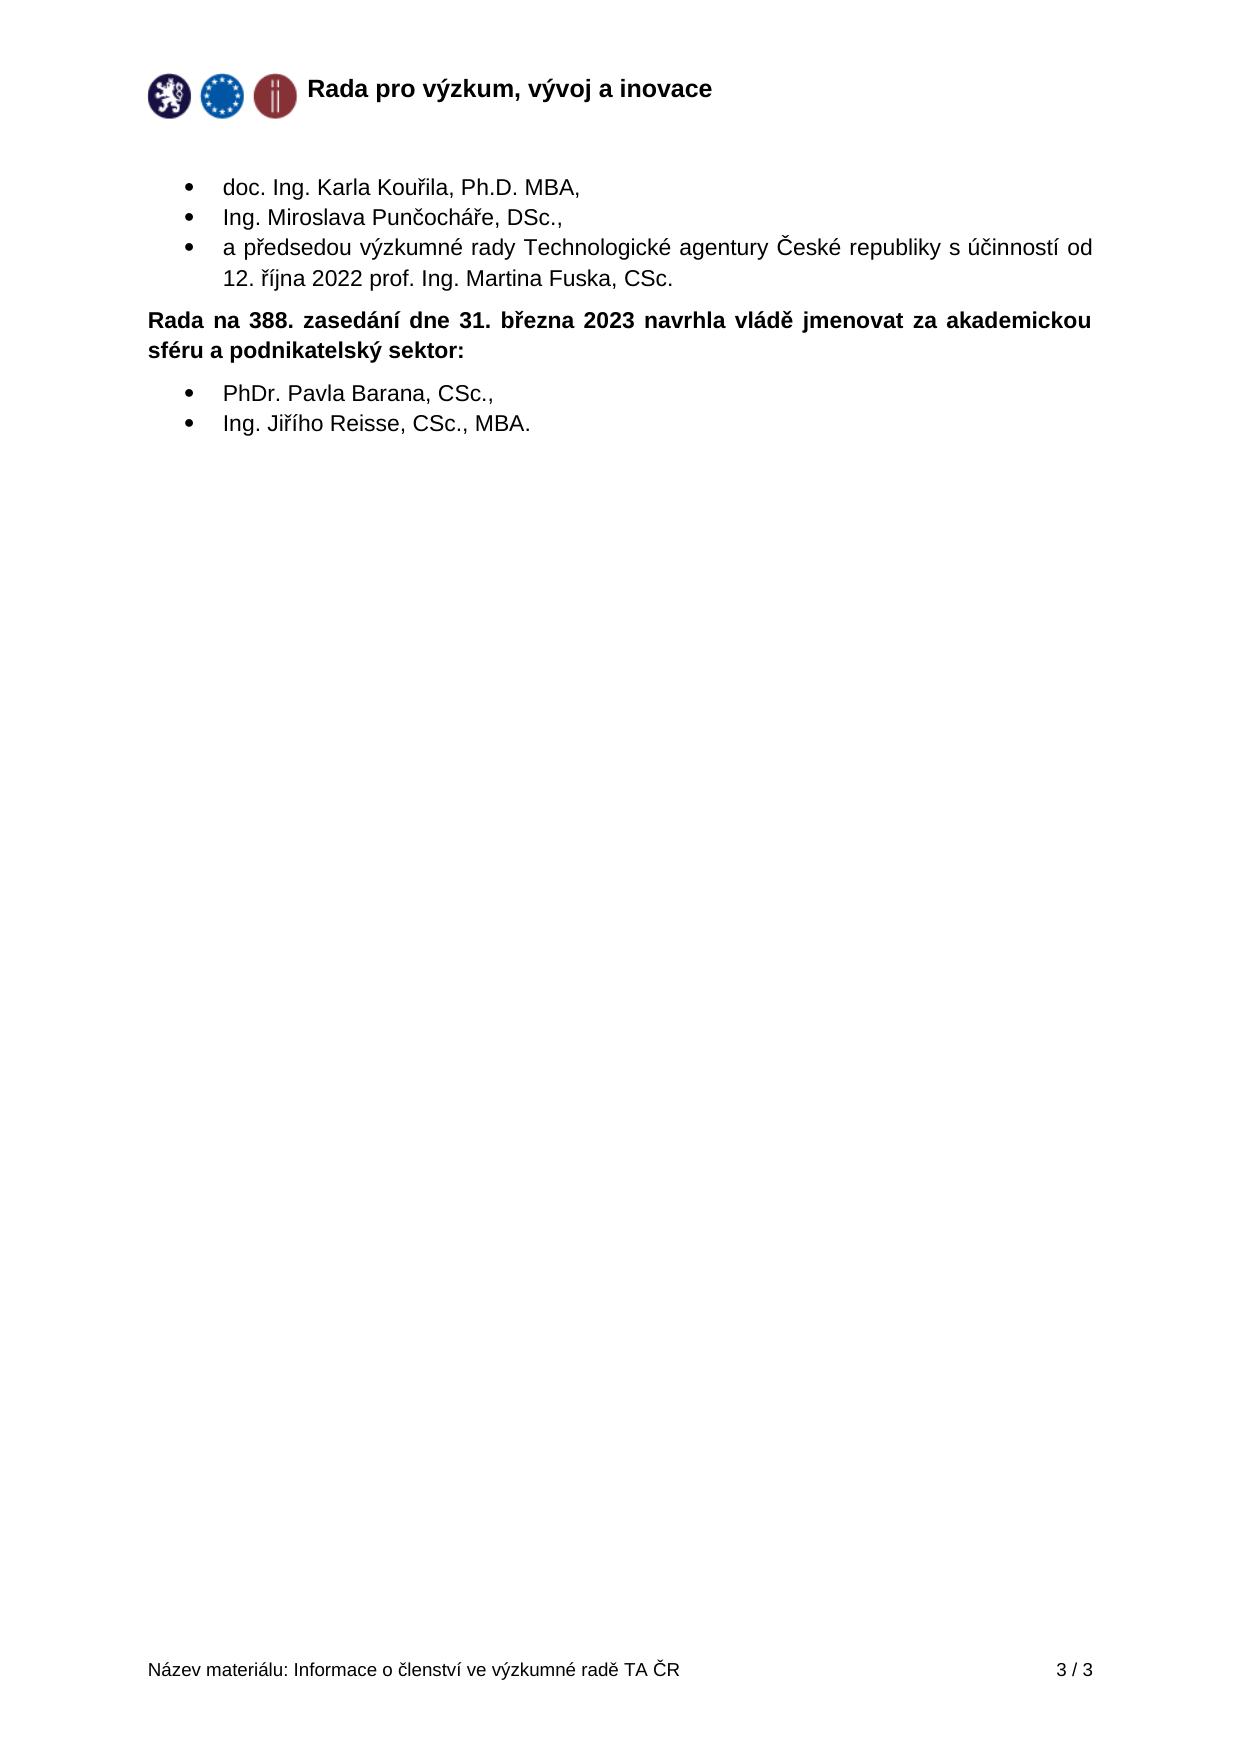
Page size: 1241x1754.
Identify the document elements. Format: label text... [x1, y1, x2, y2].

text Rada na 388. zasedání dne 31. března 2023 navrhla vládě jmenovat za akademickou sféru a podnikatelský sektor: [148, 307, 1093, 364]
picture [147, 73, 298, 120]
list PhDr. Pavla Barana, CSc., [185, 380, 1093, 407]
list Ing. Miroslava Punčocháře, DSc., [185, 204, 1093, 231]
list doc. Ing. Karla Kouřila, Ph.D. MBA, [185, 174, 1093, 200]
list Ing. Jiřího Reisse, CSc., MBA. [185, 410, 1093, 437]
list a předsedou výzkumné rady Technologické agentury České republiky s účinností od 12. října 2022 prof. Ing. Martina Fuska, CSc. [185, 234, 1093, 291]
